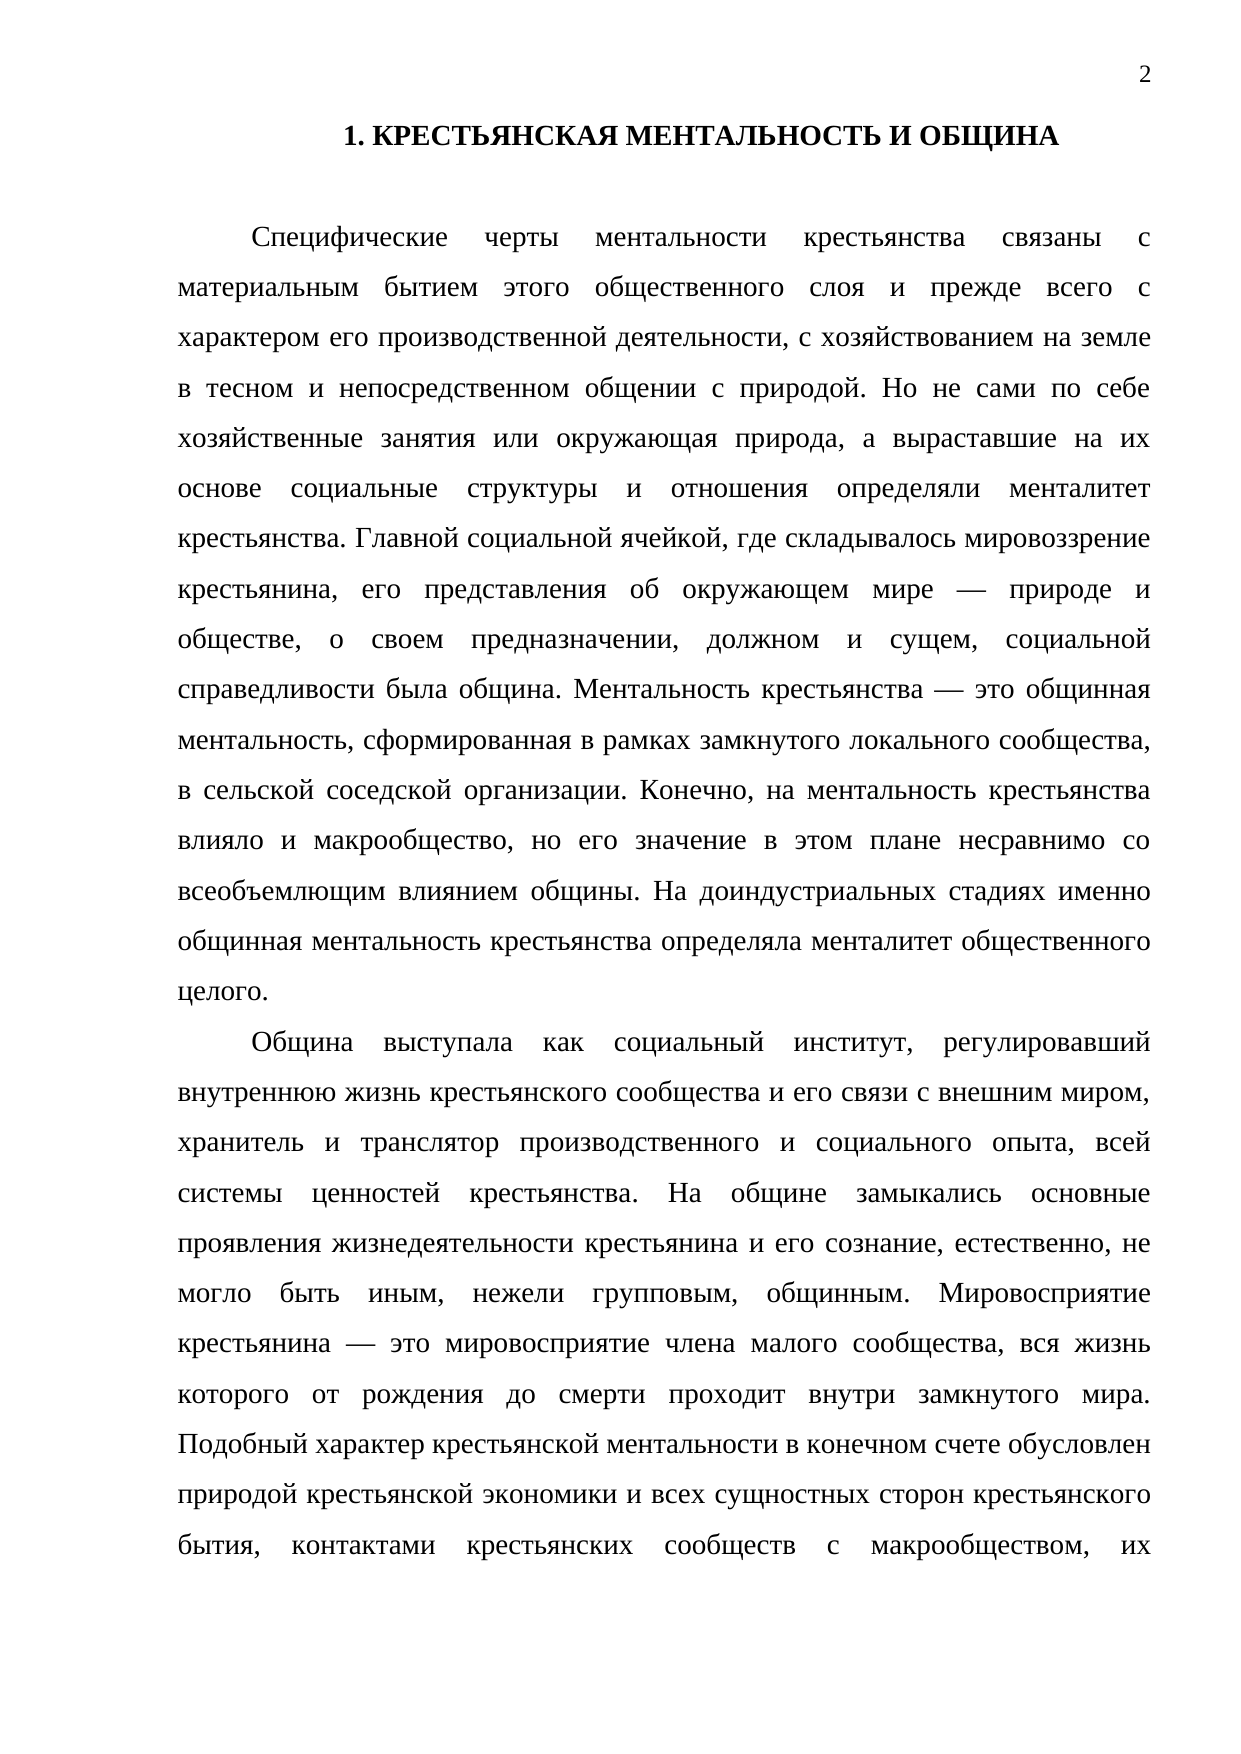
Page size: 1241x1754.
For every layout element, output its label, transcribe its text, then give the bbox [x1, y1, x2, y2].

text 1. КРЕСТЬЯНСКАЯ МЕНТАЛЬНОСТЬ И ОБЩИНА [177, 118, 1152, 152]
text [177, 1024, 1152, 1560]
text Специфические черты ментальности крестьянства связаны с материальным бытием этого общественного слоя и прежде всего с характером его производственной деятельности, с хозяйствованием на земле в тесном и непосредственном общении с природой. Но не сами по себе хозяйственные занятия или окружающая природа, а выраставшие на их основе социальные структуры и отношения определяли менталитет крестьянства. Главной социальной ячейкой, где складывалось мировоззрение крестьянина, его представления об окружающем мире — природе и обществе, о своем предназначении, должном и сущем, социальной справедливости была община. Ментальность крестьянства — это общинная ментальность, сформированная в рамках замкнутого локального сообщества, в сельской соседской организации. Конечно, на ментальность крестьянства влияло и макрообщество, но его значение в этом плане несравнимо со всеобъемлющим влиянием общины. На доиндустриальных стадиях именно общинная ментальность крестьянства определяла менталитет общественного целого. [177, 219, 1152, 1007]
